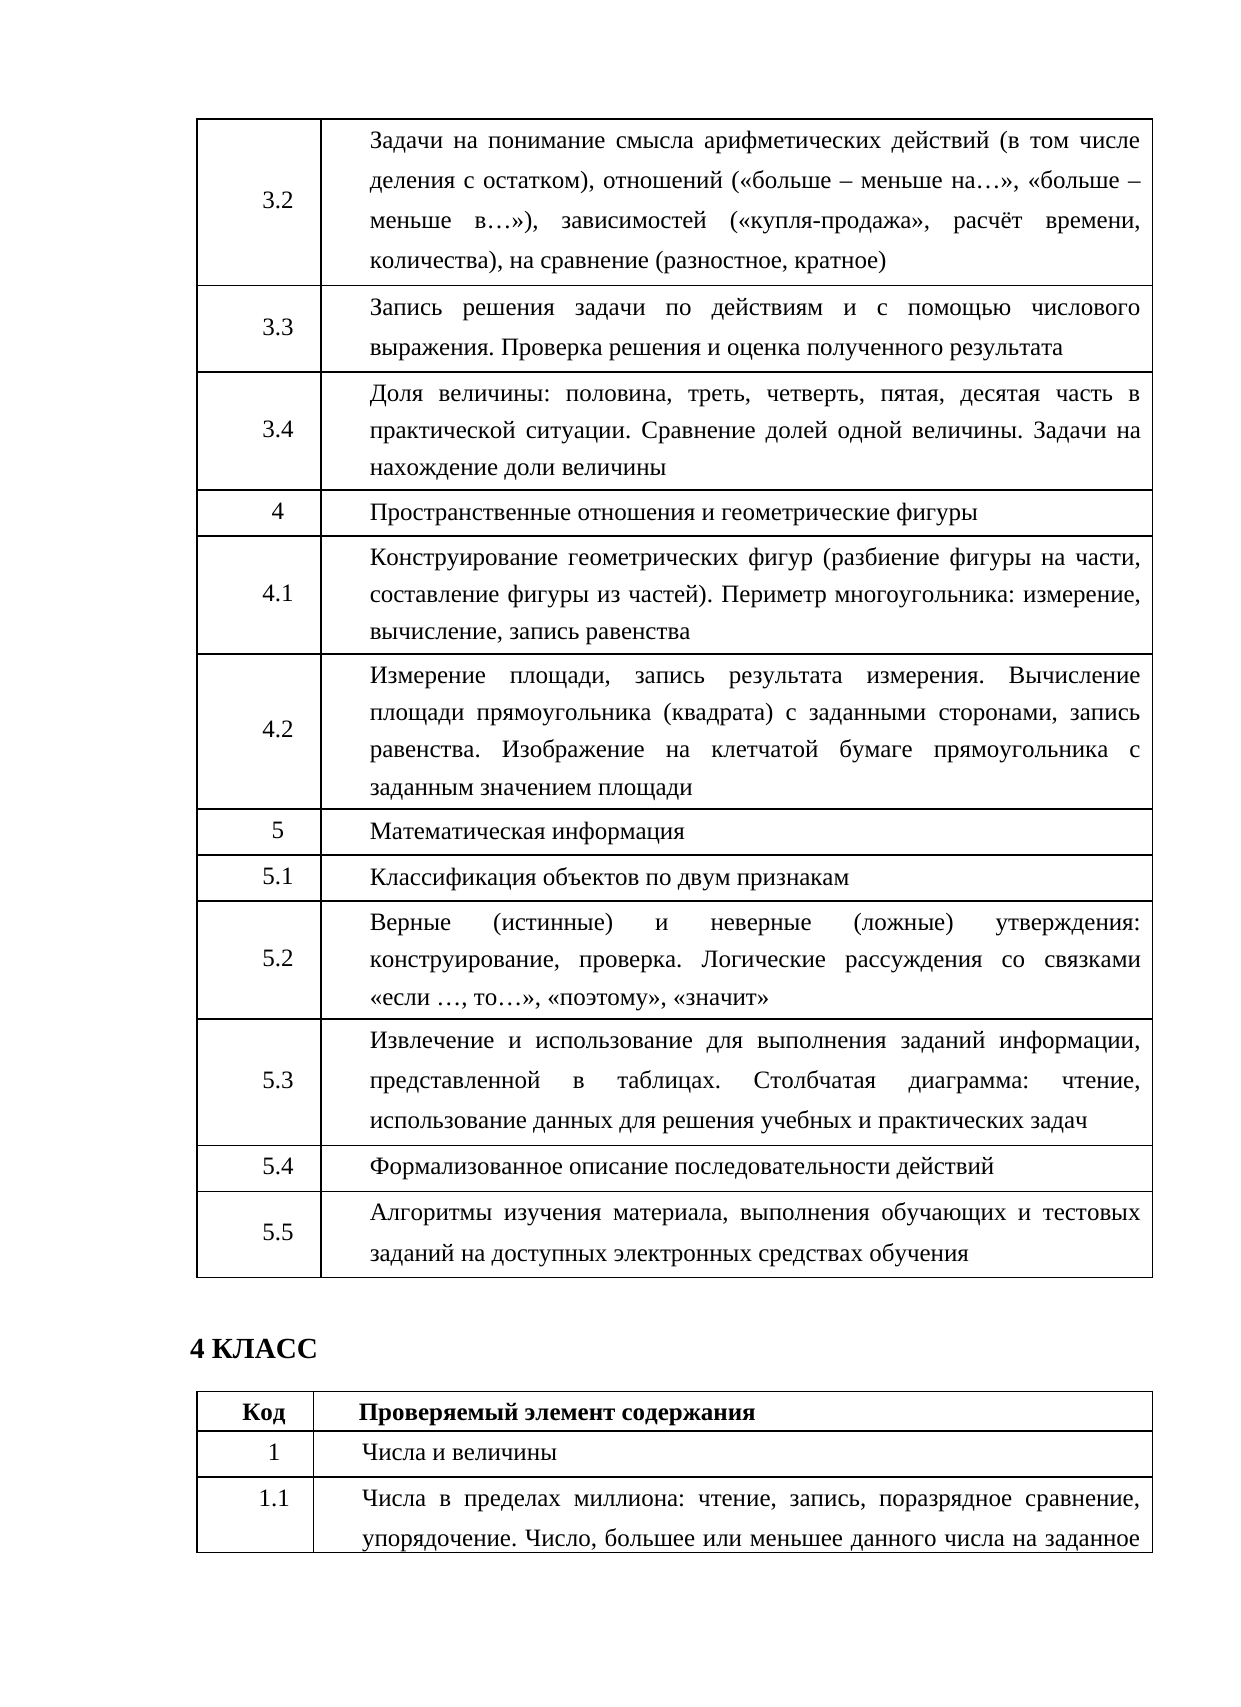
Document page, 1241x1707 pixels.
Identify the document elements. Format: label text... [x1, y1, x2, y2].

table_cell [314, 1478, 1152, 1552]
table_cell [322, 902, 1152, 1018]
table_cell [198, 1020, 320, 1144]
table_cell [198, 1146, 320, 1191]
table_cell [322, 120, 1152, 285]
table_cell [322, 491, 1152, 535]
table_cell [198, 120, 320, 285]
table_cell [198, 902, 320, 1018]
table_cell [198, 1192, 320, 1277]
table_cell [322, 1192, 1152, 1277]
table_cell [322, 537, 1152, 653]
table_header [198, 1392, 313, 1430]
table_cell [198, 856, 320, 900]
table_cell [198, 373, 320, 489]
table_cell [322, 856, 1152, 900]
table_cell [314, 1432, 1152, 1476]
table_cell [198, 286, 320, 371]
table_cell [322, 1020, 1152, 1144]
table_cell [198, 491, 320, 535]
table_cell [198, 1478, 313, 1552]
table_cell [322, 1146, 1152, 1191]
text 4 КЛАСС [190, 1331, 1152, 1365]
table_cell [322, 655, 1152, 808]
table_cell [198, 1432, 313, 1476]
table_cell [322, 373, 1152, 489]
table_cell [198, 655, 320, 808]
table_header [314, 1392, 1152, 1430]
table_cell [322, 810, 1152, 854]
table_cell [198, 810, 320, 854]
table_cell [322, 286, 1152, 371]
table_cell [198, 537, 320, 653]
